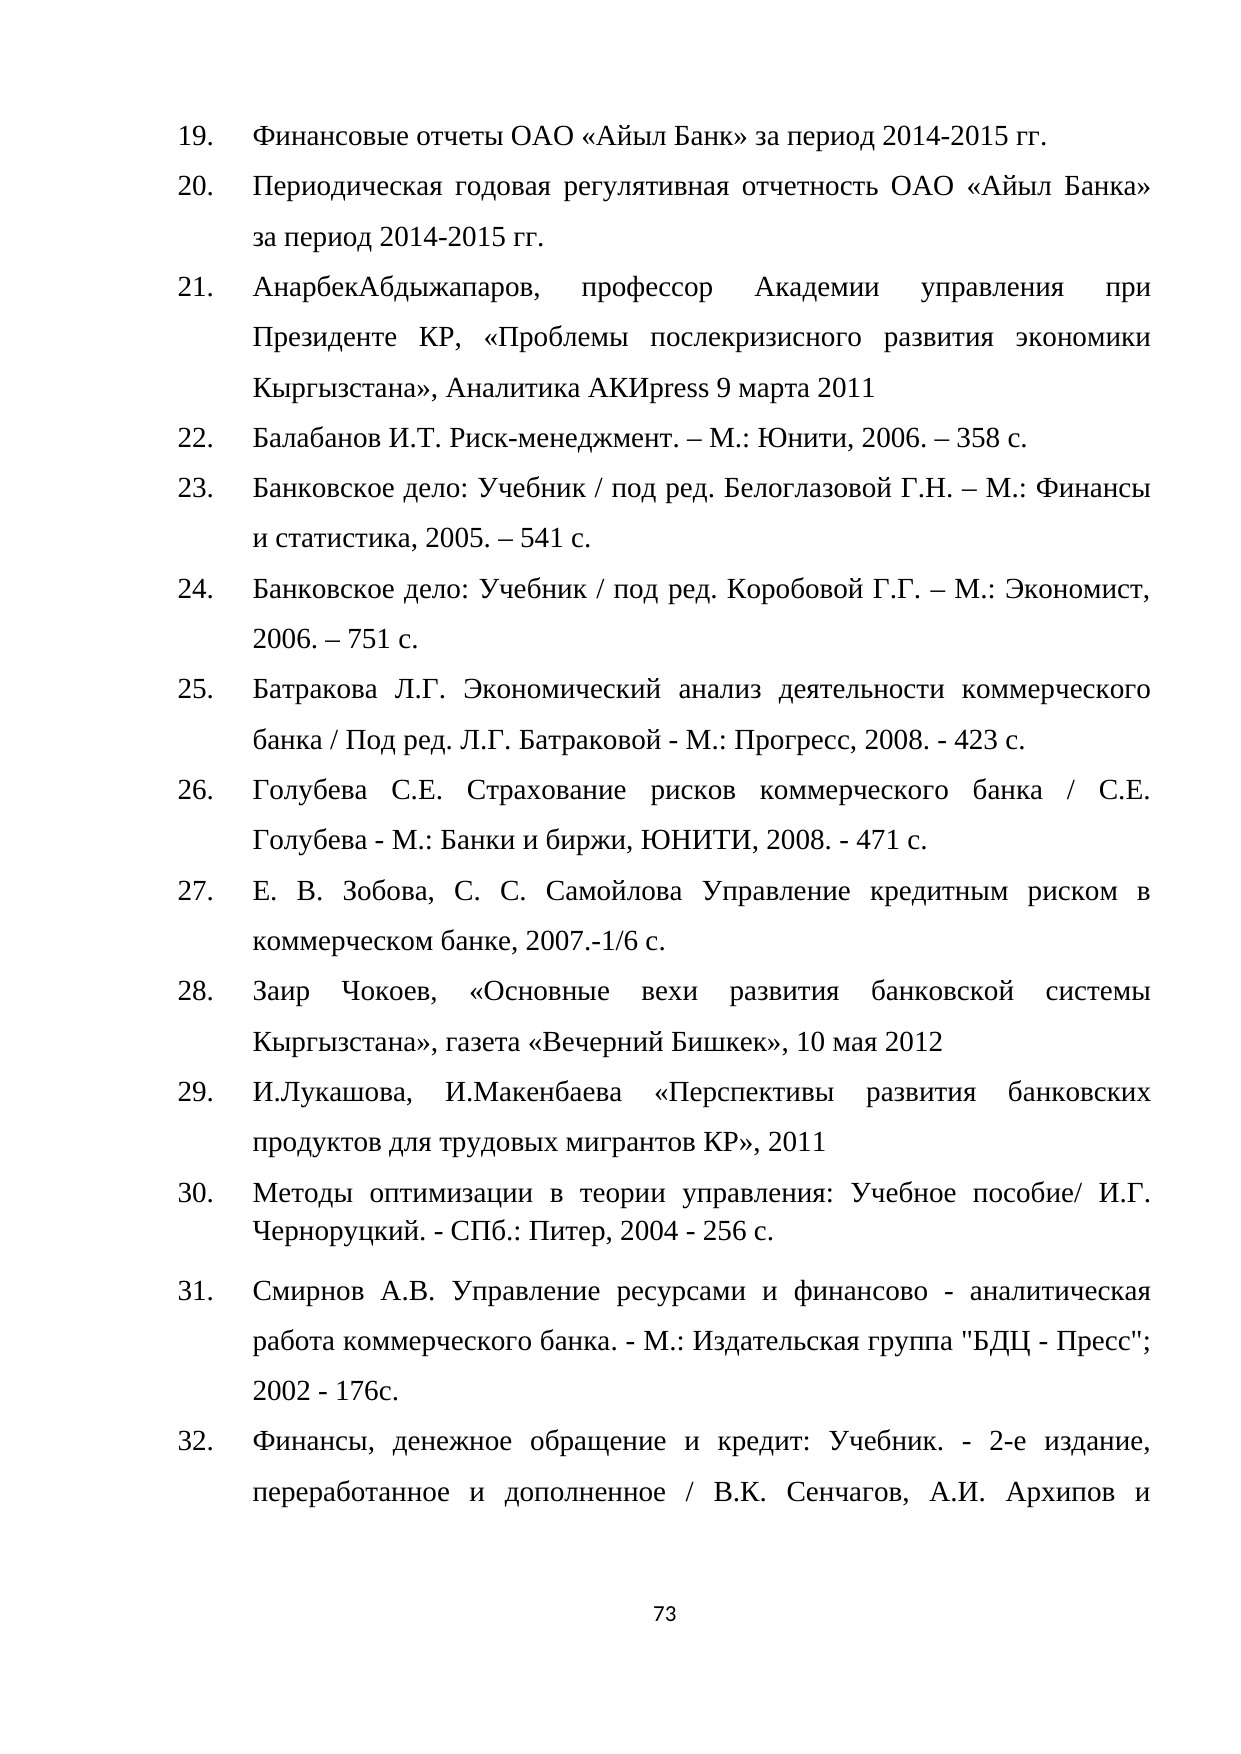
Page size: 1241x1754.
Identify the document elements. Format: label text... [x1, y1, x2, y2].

list И.Лукашова, И.Макенбаева «Перспективы развития банковских продуктов для трудовых мигрантов КР», 2011 [177, 1074, 1152, 1158]
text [177, 1423, 1152, 1507]
list АнарбекАбдыжапаров, профессор Академии управления при Президенте КР, «Проблемы послекризисного развития экономики Кыргызстана», Аналитика АКИpress 9 марта 2011 [177, 269, 1152, 403]
list Заир Чокоев, «Основные вехи развития банковской системы Кыргызстана», газета «Вечерний Бишкек», 10 мая 2012 [177, 973, 1152, 1057]
list Голубева С.Е. Страхование рисков коммерческого банка / С.Е. Голубева - М.: Банки и биржи, ЮНИТИ, 2008. - 471 с. [177, 772, 1152, 856]
list Балабанов И.Т. Риск-менеджмент. – М.: Юнити, 2006. – 358 с. [177, 420, 1152, 453]
list Периодическая годовая регулятивная отчетность ОАО «Айыл Банка» за период 2014-2015 гг. [177, 168, 1152, 252]
list Е. В. Зобова, С. С. Самойлова Управление кредитным риском в коммерческом банке, 2007.-1/6 с. [177, 873, 1152, 957]
list Банковское дело: Учебник / под ред. Коробовой Г.Г. – М.: Экономист, 2006. – 751 с. [177, 571, 1152, 655]
list Финансовые отчеты ОАО «Айыл Банк» за период 2014-2015 гг. [177, 118, 1152, 152]
text Смирнов А.В. Управление ресурсами и финансово - аналитическая работа коммерческого банка. - М.: Издательская группа "БДЦ - Пресс"; 2002 - 176с. [177, 1273, 1152, 1407]
list Банковское дело: Учебник / под ред. Белоглазовой Г.Н. – М.: Финансы и статистика, 2005. – 541 с. [177, 470, 1152, 554]
list Батракова Л.Г. Экономический анализ деятельности коммерческого банка / Под ред. Л.Г. Батраковой - М.: Прогресс, 2008. - 423 с. [177, 672, 1152, 755]
list Методы оптимизации в теории управления: Учебное пособие/ И.Г. Черноруцкий. - СПб.: Питер, 2004 - 256 с. [177, 1175, 1152, 1247]
